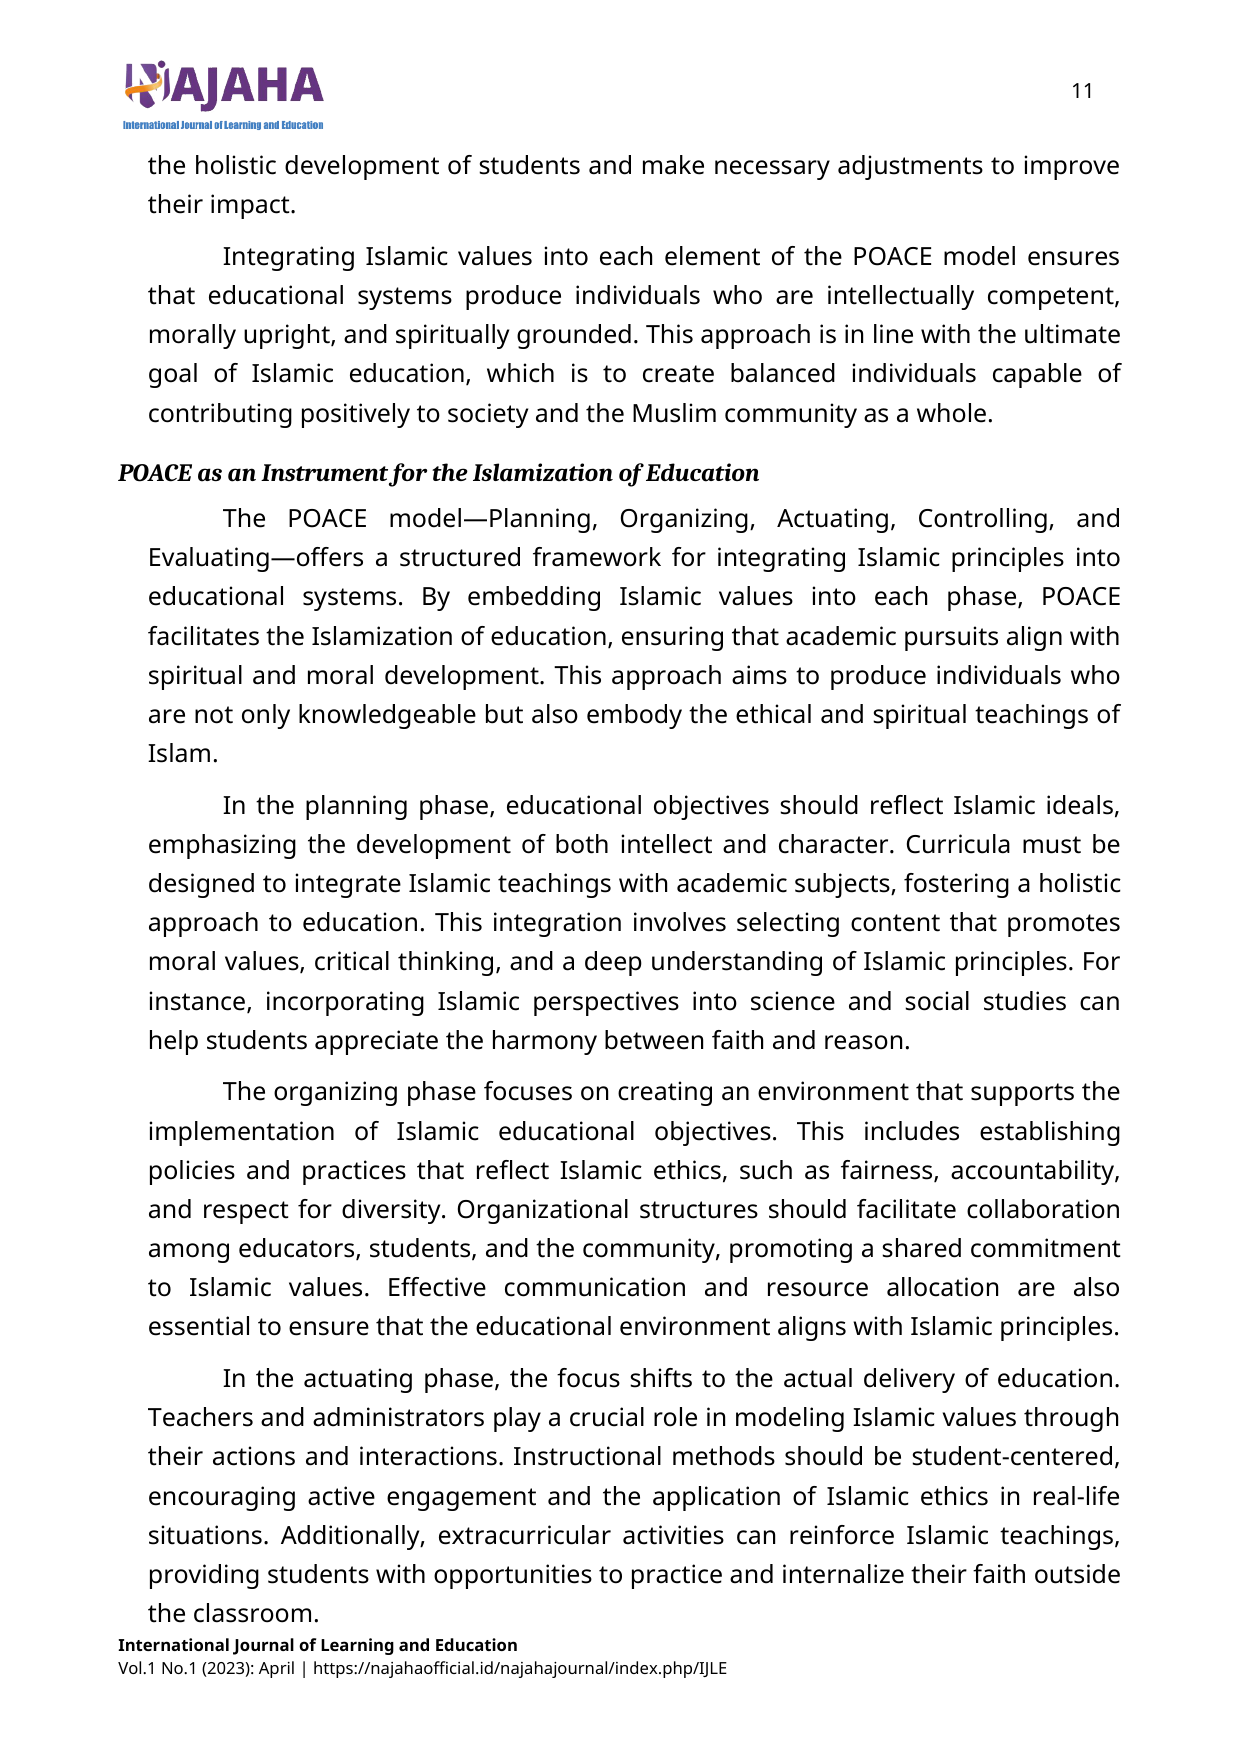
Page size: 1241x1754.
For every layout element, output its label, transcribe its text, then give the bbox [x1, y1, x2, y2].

picture [117, 57, 329, 132]
subtitle POACE as an Instrument for the Islamization of Education [118, 459, 1122, 488]
text The organizing phase focuses on creating an environment that supports the implementation of Islamic educational objectives. This includes establishing policies and practices that reflect Islamic ethics, such as fairness, accountability, and respect for diversity. Organizational structures should facilitate collaboration among educators, students, and the community, promoting a shared commitment to Islamic values. Effective communication and resource allocation are also essential to ensure that the educational environment aligns with Islamic principles. [148, 1074, 1122, 1343]
text Integrating Islamic values into each element of the POACE model ensures that educational systems produce individuals who are intellectually competent, morally upright, and spiritually grounded. This approach is in line with the ultimate goal of Islamic education, which is to create balanced individuals capable of contributing positively to society and the Muslim community as a whole. [148, 238, 1122, 429]
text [148, 148, 1122, 221]
text The POACE model—Planning, Organizing, Actuating, Controlling, and Evaluating—offers a structured framework for integrating Islamic principles into educational systems. By embedding Islamic values into each phase, POACE facilitates the Islamization of education, ensuring that academic pursuits align with spiritual and moral development. This approach aims to produce individuals who are not only knowledgeable but also embody the ethical and spiritual teachings of Islam. [148, 501, 1122, 770]
text In the actuating phase, the focus shifts to the actual delivery of education. Teachers and administrators play a crucial role in modeling Islamic values through their actions and interactions. Instructional methods should be student-centered, encouraging active engagement and the application of Islamic ethics in real-life situations. Additionally, extracurricular activities can reinforce Islamic teachings, providing students with opportunities to practice and internalize their faith outside the classroom. [148, 1361, 1122, 1630]
text In the planning phase, educational objectives should reflect Islamic ideals, emphasizing the development of both intellect and character. Curricula must be designed to integrate Islamic teachings with academic subjects, fostering a holistic approach to education. This integration involves selecting content that promotes moral values, critical thinking, and a deep understanding of Islamic principles. For instance, incorporating Islamic perspectives into science and social studies can help students appreciate the harmony between faith and reason. [148, 787, 1122, 1056]
